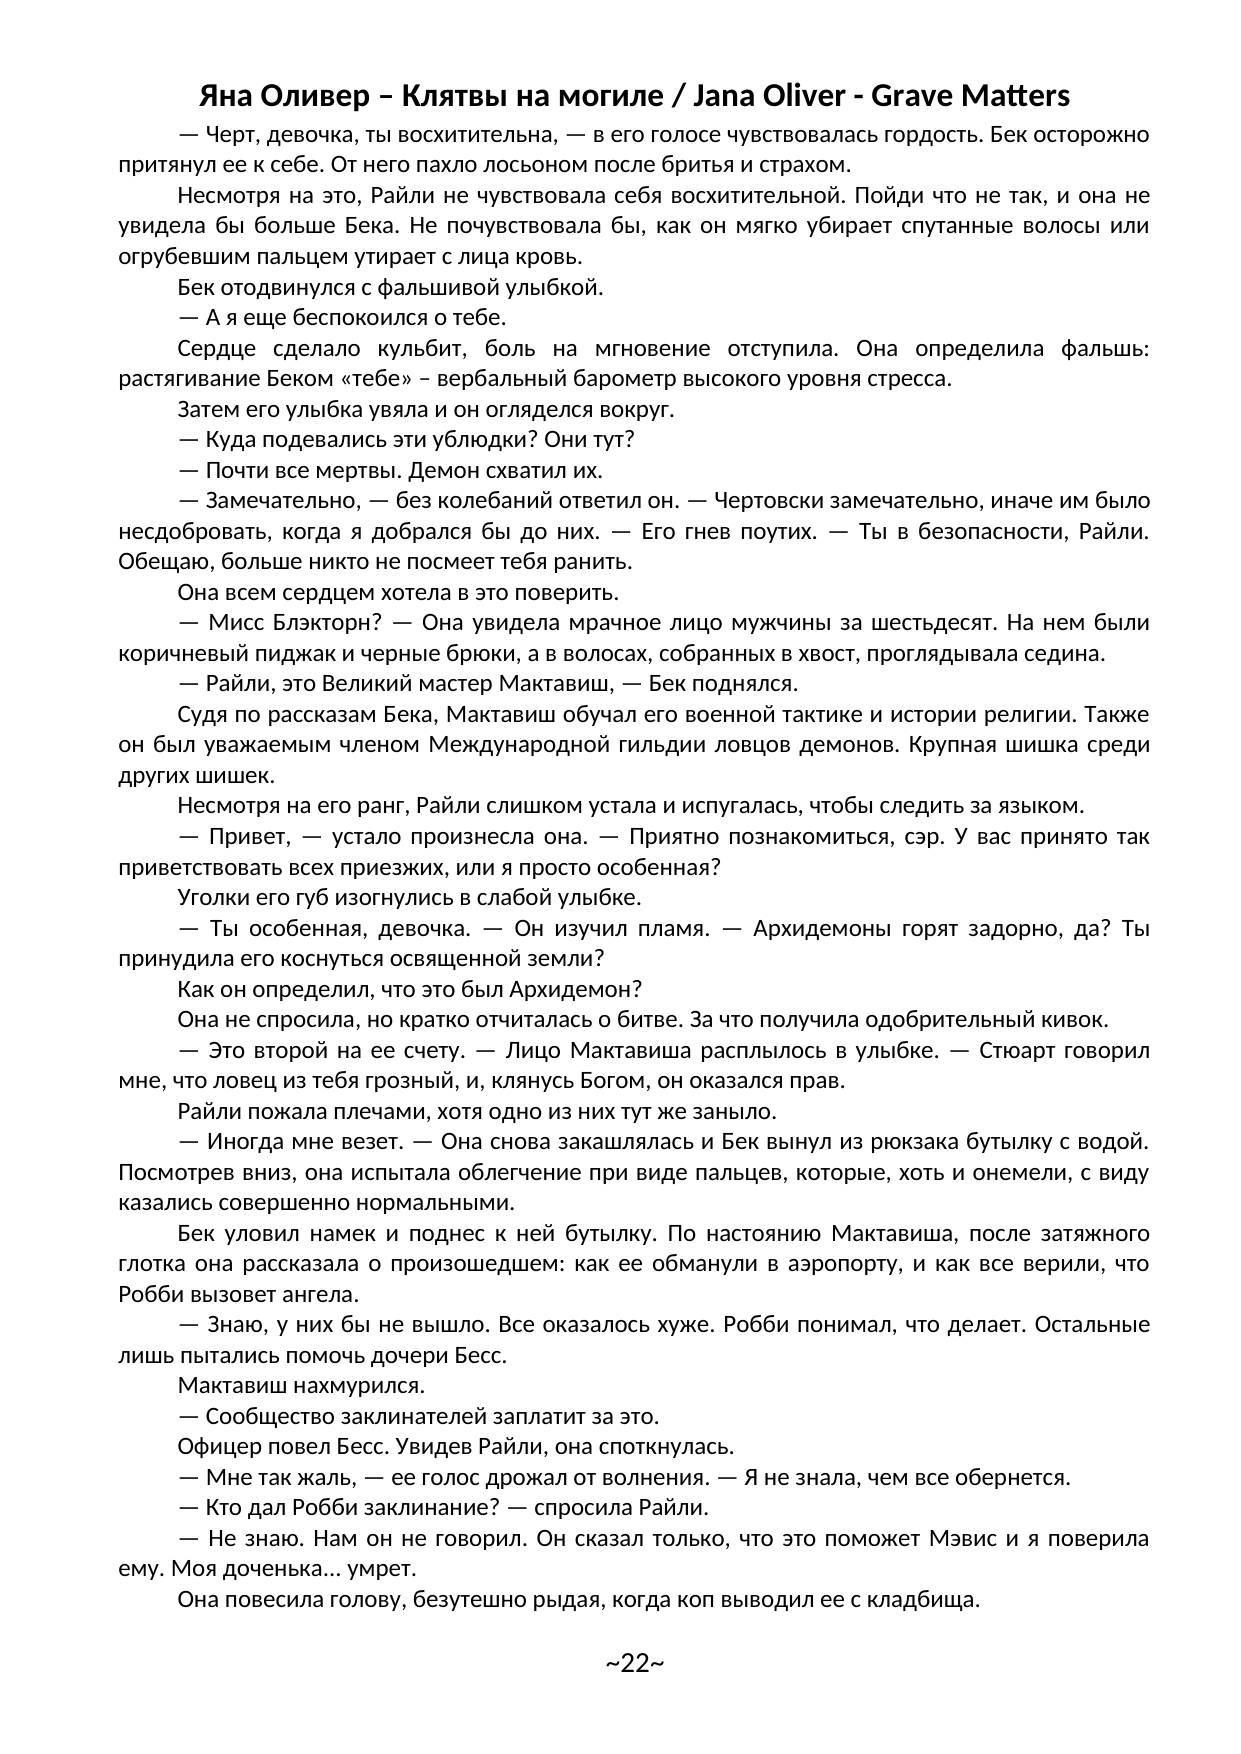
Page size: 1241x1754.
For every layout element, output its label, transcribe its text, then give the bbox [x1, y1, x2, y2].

text — Знаю, у них бы не вышло. Все оказалось хуже. Робби понимал, что делает. Остальные лишь пытались помочь дочери Бесс. [118, 1308, 1152, 1369]
text — Мисс Блэкторн? — Она увидела мрачное лицо мужчины за шестьдесят. На нем были коричневый пиджак и черные брюки, а в волосах, собранных в хвост, проглядывала седина. [118, 606, 1152, 667]
text Мактавиш нахмурился. [118, 1369, 1152, 1400]
text Затем его улыбка увяла и он огляделся вокруг. [118, 393, 1152, 423]
text Как он определил, что это был Архидемон? [118, 973, 1152, 1003]
text — Не знаю. Нам он не говорил. Он сказал только, что это поможет Мэвис и я поверила ему. Моя доченька... умрет. [118, 1522, 1152, 1583]
text — Это второй на ее счету. — Лицо Мактавиша расплылось в улыбке. — Стюарт говорил мне, что ловец из тебя грозный, и, клянусь Богом, он оказался прав. [118, 1034, 1152, 1095]
text Офицер повел Бесс. Увидев Райли, она споткнулась. [118, 1431, 1152, 1461]
text Она повесила голову, безутешно рыдая, когда коп выводил ее с кладбища. [118, 1583, 1152, 1614]
text — Черт, девочка, ты восхитительна, — в его голосе чувствовалась гордость. Бек осторожно притянул ее к себе. От него пахло лосьоном после бритья и страхом. [118, 118, 1152, 179]
text — Почти все мертвы. Демон схватил их. [118, 454, 1152, 484]
text Сердце сделало кульбит, боль на мгновение отступила. Она определила фальшь: растягивание Беком «тебе» – вербальный барометр высокого уровня стресса. [118, 332, 1152, 393]
text Она не спросила, но кратко отчиталась о битве. За что получила одобрительный кивок. [118, 1003, 1152, 1034]
text — Иногда мне везет. — Она снова закашлялась и Бек вынул из рюкзака бутылку с водой. Посмотрев вниз, она испытала облегчение при виде пальцев, которые, хоть и онемели, с виду казались совершенно нормальными. [118, 1125, 1152, 1217]
text Она всем сердцем хотела в это поверить. [118, 576, 1152, 606]
text — Сообщество заклинателей заплатит за это. [118, 1400, 1152, 1431]
text — Мне так жаль, — ее голос дрожал от волнения. — Я не знала, чем все обернется. [118, 1461, 1152, 1492]
text — Привет, — устало произнесла она. — Приятно познакомиться, сэр. У вас принято так приветствовать всех приезжих, или я просто особенная? [118, 820, 1152, 881]
text Несмотря на его ранг, Райли слишком устала и испугалась, чтобы следить за языком. [118, 789, 1152, 820]
text — Замечательно, — без колебаний ответил он. — Чертовски замечательно, иначе им было несдобровать, когда я добрался бы до них. — Его гнев поутих. — Ты в безопасности, Райли. Обещаю, больше никто не посмеет тебя ранить. [118, 484, 1152, 576]
text Уголки его губ изогнулись в слабой улыбке. [118, 881, 1152, 912]
text — А я еще беспокоился о тебе. [118, 301, 1152, 332]
text — Куда подевались эти ублюдки? Они тут? [118, 423, 1152, 454]
text Судя по рассказам Бека, Мактавиш обучал его военной тактике и истории религии. Также он был уважаемым членом Международной гильдии ловцов демонов. Крупная шишка среди других шишек. [118, 698, 1152, 789]
text Райли пожала плечами, хотя одно из них тут же заныло. [118, 1095, 1152, 1125]
text — Ты особенная, девочка. — Он изучил пламя. — Архидемоны горят задорно, да? Ты принудила его коснуться освященной земли? [118, 912, 1152, 973]
text — Кто дал Робби заклинание? — спросила Райли. [118, 1492, 1152, 1522]
text — Райли, это Великий мастер Мактавиш, — Бек поднялся. [118, 667, 1152, 698]
text Бек отодвинулся с фальшивой улыбкой. [118, 271, 1152, 301]
text Бек уловил намек и поднес к ней бутылку. По настоянию Мактавиша, после затяжного глотка она рассказала о произошедшем: как ее обманули в аэропорту, и как все верили, что Робби вызовет ангела. [118, 1217, 1152, 1308]
text Несмотря на это, Райли не чувствовала себя восхитительной. Пойди что не так, и она не увидела бы больше Бека. Не почувствовала бы, как он мягко убирает спутанные волосы или огрубевшим пальцем утирает с лица кровь. [118, 179, 1152, 271]
